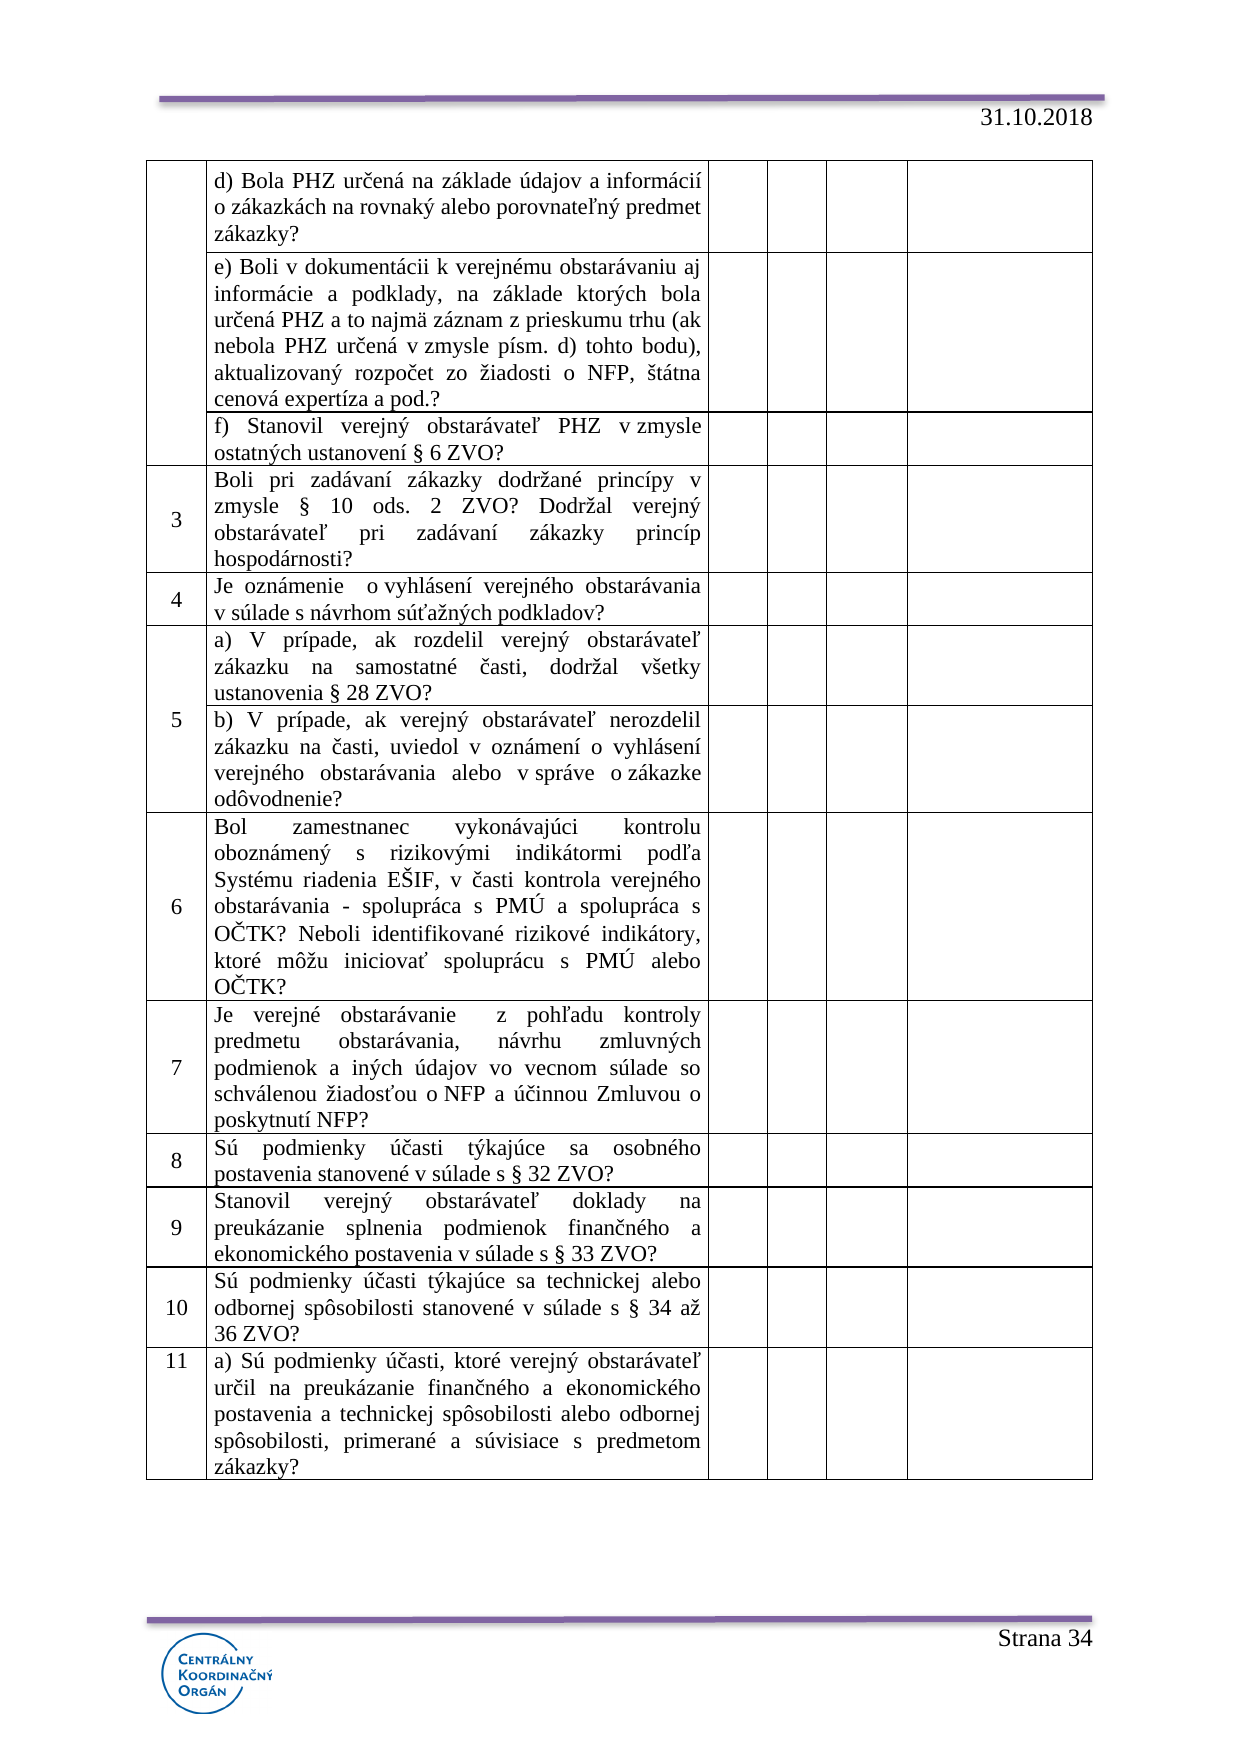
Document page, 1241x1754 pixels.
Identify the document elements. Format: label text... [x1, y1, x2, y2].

table_cell [908, 626, 1092, 705]
table_cell [908, 706, 1092, 812]
table_cell d) Bola PHZ určená na základe údajov a informácií o zákazkách na rovnaký alebo porovnateľný predmet zákazky? [207, 161, 708, 252]
table_cell [709, 1268, 767, 1347]
table_cell [908, 1134, 1092, 1186]
table_cell [709, 813, 767, 1000]
table_cell [709, 1348, 767, 1479]
table_cell 10 [147, 1268, 206, 1347]
table_cell [908, 1188, 1092, 1266]
table_cell a) V prípade, ak rozdelil verejný obstarávateľ zákazku na samostatné časti, dodržal všetky ustanovenia § 28 ZVO? [207, 626, 708, 705]
table_cell Boli pri zadávaní zákazky dodržané princípy v zmysle § 10 ods. 2 ZVO? Dodržal verejný obstarávateľ pri zadávaní zákazky princíp hospodárnosti? [207, 466, 708, 572]
table_cell [768, 626, 826, 705]
table_cell a) Sú podmienky účasti, ktoré verejný obstarávateľ určil na preukázanie finančného a ekonomického postavenia a technickej spôsobilosti alebo odbornej spôsobilosti, primerané a súvisiace s predmetom zákazky? [207, 1348, 708, 1479]
table_cell Je oznámenie o vyhlásení verejného obstarávania v súlade s návrhom súťažných podkladov? [207, 573, 708, 625]
table_cell [908, 573, 1092, 625]
table_cell [908, 1001, 1092, 1133]
table_cell [709, 161, 767, 252]
table_cell 5 [147, 626, 206, 812]
table_cell [768, 573, 826, 625]
table_cell [768, 1268, 826, 1347]
table_cell [768, 706, 826, 812]
table_cell [827, 813, 907, 1000]
table_cell [827, 161, 907, 252]
table_cell [768, 253, 826, 411]
table_cell [827, 1134, 907, 1186]
table_cell [827, 413, 907, 465]
table_cell [908, 161, 1092, 252]
table_cell [709, 1134, 767, 1186]
table_cell [827, 1348, 907, 1479]
table_cell [709, 1001, 767, 1133]
table_cell [709, 1188, 767, 1266]
picture [159, 1631, 272, 1713]
table_cell Bol zamestnanec vykonávajúci kontrolu oboznámený s rizikovými indikátormi podľa Systému riadenia EŠIF, v časti kontrola verejného obstarávania - spolupráca s PMÚ a spolupráca s OČTK? Neboli identifikované rizikové indikátory, ktoré môžu iniciovať spoluprácu s PMÚ alebo OČTK? [207, 813, 708, 1000]
table_cell [709, 413, 767, 465]
table_cell [908, 1268, 1092, 1347]
table_cell 6 [147, 813, 206, 1000]
table_cell [908, 253, 1092, 411]
table_cell 9 [147, 1188, 206, 1266]
table_cell [908, 1348, 1092, 1479]
table_cell 4 [147, 573, 206, 625]
table_cell Je verejné obstarávanie z pohľadu kontroly predmetu obstarávania, návrhu zmluvných podmienok a iných údajov vo vecnom súlade so schválenou žiadosťou o NFP a účinnou Zmluvou o poskytnutí NFP? [207, 1001, 708, 1133]
table_cell [709, 573, 767, 625]
table_cell [768, 161, 826, 252]
table_cell Stanovil verejný obstarávateľ doklady na preukázanie splnenia podmienok finančného a ekonomického postavenia v súlade s § 33 ZVO? [207, 1188, 708, 1266]
table_cell [709, 253, 767, 411]
table_cell [827, 1268, 907, 1347]
table_cell [827, 573, 907, 625]
table_cell [827, 1188, 907, 1266]
table_cell [768, 1134, 826, 1186]
table_cell 8 [147, 1134, 206, 1186]
table_cell 11 [147, 1348, 206, 1479]
table_cell [827, 1001, 907, 1133]
table_cell 3 [147, 466, 206, 572]
table_cell [827, 706, 907, 812]
table_cell b) V prípade, ak verejný obstarávateľ nerozdelil zákazku na časti, uviedol v oznámení o vyhlásení verejného obstarávania alebo v správe o zákazke odôvodnenie? [207, 706, 708, 812]
table_cell [768, 1001, 826, 1133]
table_cell e) Boli v dokumentácii k verejnému obstarávaniu aj informácie a podklady, na základe ktorých bola určená PHZ a to najmä záznam z prieskumu trhu (ak nebola PHZ určená v zmysle písm. d) tohto bodu), aktualizovaný rozpočet zo žiadosti o NFP, štátna cenová expertíza a pod.? [207, 253, 708, 411]
table_cell [768, 1188, 826, 1266]
table_cell 7 [147, 1001, 206, 1133]
table_cell [827, 466, 907, 572]
table_cell [768, 813, 826, 1000]
table_cell Sú podmienky účasti týkajúce sa technickej alebo odbornej spôsobilosti stanovené v súlade s § 34 až 36 ZVO? [207, 1268, 708, 1347]
table_cell f) Stanovil verejný obstarávateľ PHZ v zmysle ostatných ustanovení § 6 ZVO? [207, 413, 708, 465]
table_cell [827, 626, 907, 705]
table_cell [709, 466, 767, 572]
table_cell [709, 706, 767, 812]
table_cell [768, 1348, 826, 1479]
table_cell [908, 813, 1092, 1000]
table_cell [827, 253, 907, 411]
table_cell [768, 466, 826, 572]
table_cell [908, 466, 1092, 572]
table_cell [768, 413, 826, 465]
table_cell [908, 413, 1092, 465]
table_cell Sú podmienky účasti týkajúce sa osobného postavenia stanovené v súlade s § 32 ZVO? [207, 1134, 708, 1186]
table_cell [709, 626, 767, 705]
